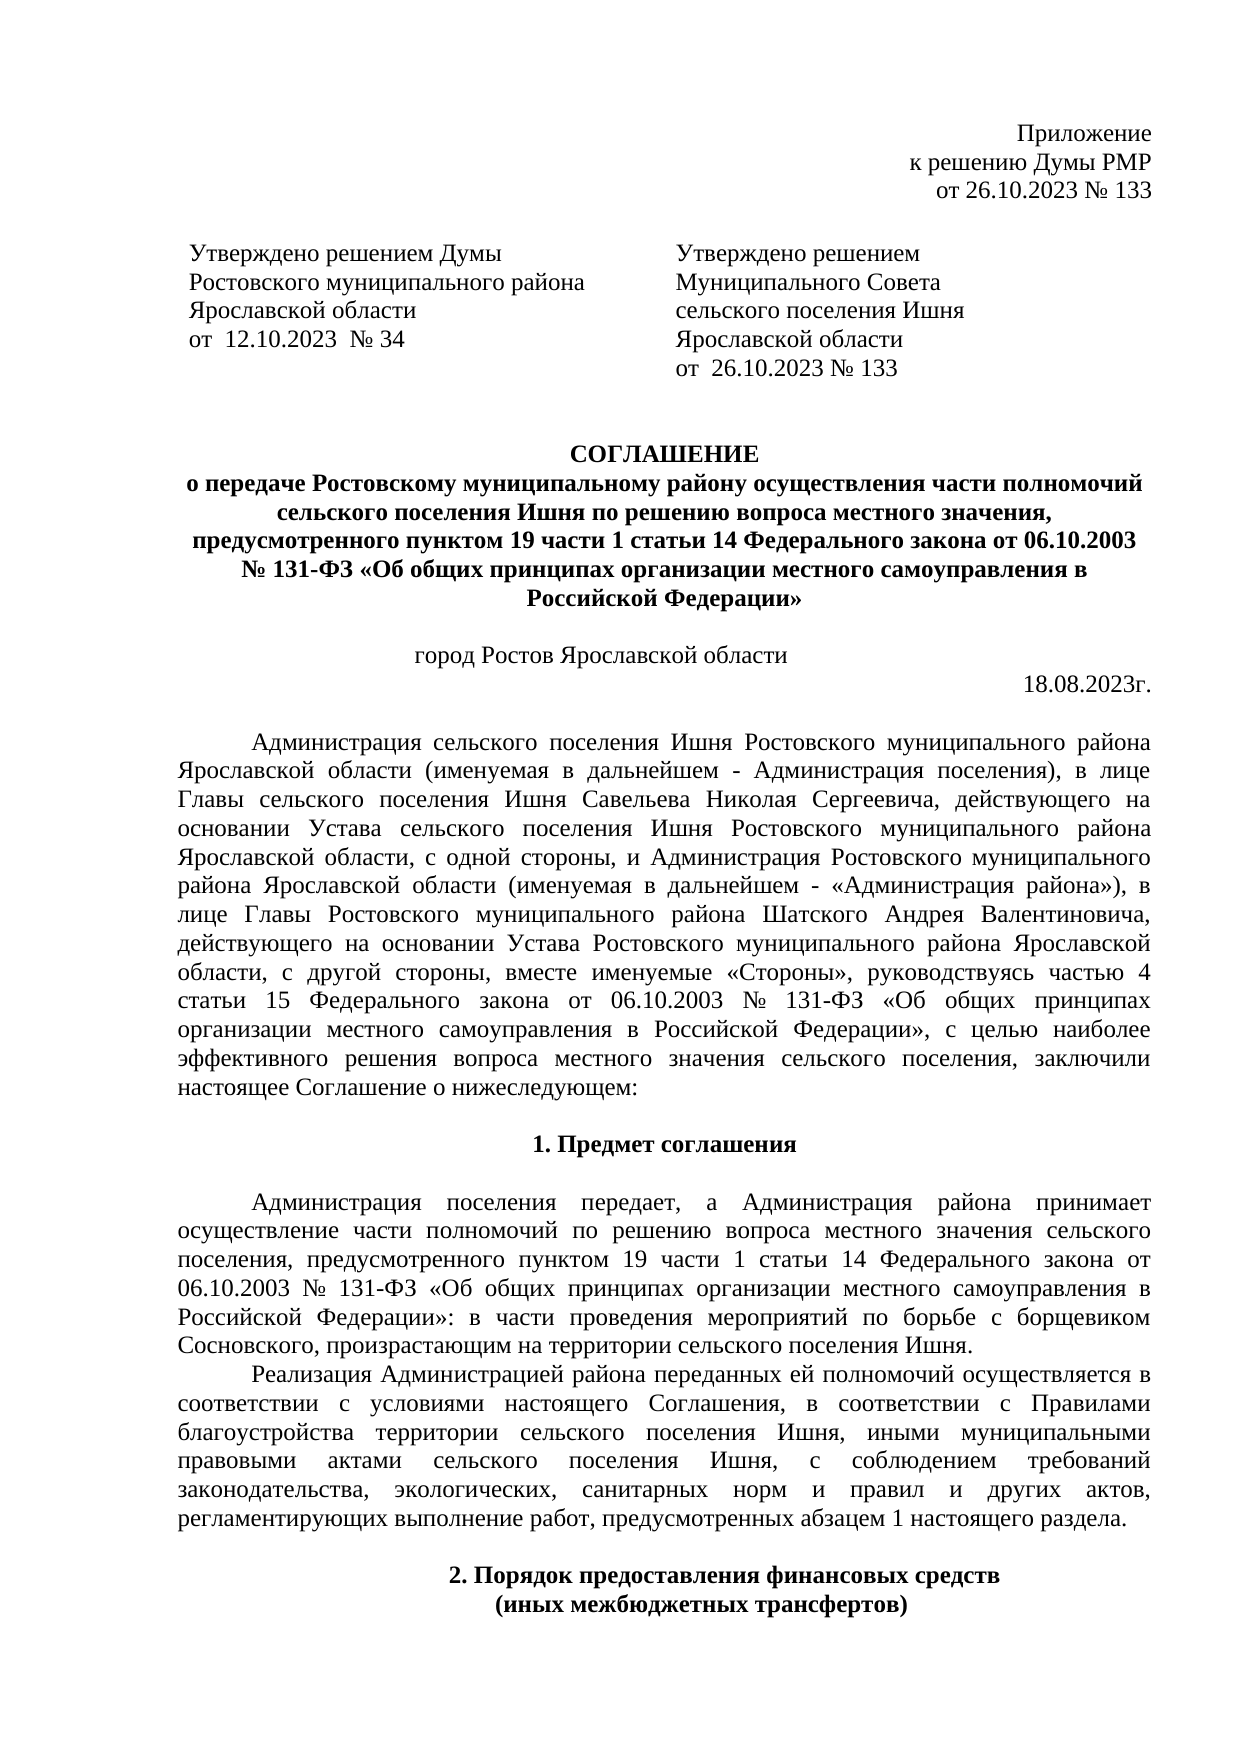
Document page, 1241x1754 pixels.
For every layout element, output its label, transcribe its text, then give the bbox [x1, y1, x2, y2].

table_header Утверждено решением Муниципального Совета сельского поселения Ишня Ярославской области от 26.10.2023 № 133 [664, 238, 1152, 439]
text 1. Предмет соглашения [177, 1129, 1152, 1158]
text Приложение [177, 118, 1152, 147]
table_header Утверждено решением Думы Ростовского муниципального района Ярославской области от 12.10.2023 № 34 [177, 238, 664, 439]
text Администрация поселения передает, а Администрация района принимает осуществление части полномочий по решению вопроса местного значения сельского поселения, предусмотренного пунктом 19 части 1 статьи 14 Федерального закона от 06.10.2003 № 131-ФЗ «Об общих принципах организации местного самоуправления в Российской Федерации»: в части проведения мероприятий по борьбе с борщевиком Сосновского, произрастающим на территории сельского поселения Ишня. [177, 1187, 1152, 1359]
text город Ростов Ярославской области 18.08.2023г. [177, 640, 1152, 698]
text Реализация Администрацией района переданных ей полномочий осуществляется в соответствии с условиями настоящего Соглашения, в соответствии с Правилами благоустройства территории сельского поселения Ишня, иными муниципальными правовыми актами сельского поселения Ишня, с соблюдением требований законодательства, экологических, санитарных норм и правил и других актов, регламентирующих выполнение работ, предусмотренных абзацем 1 настоящего раздела. [177, 1359, 1152, 1532]
text СОГЛАШЕНИЕ [177, 439, 1152, 468]
text 2. Порядок предоставления финансовых средств [297, 1560, 1152, 1589]
text к решению Думы РМР [177, 147, 1152, 176]
text от 26.10.2023 № 133 [177, 176, 1152, 204]
text (иных межбюджетных трансфертов) [177, 1589, 1152, 1618]
text Администрация сельского поселения Ишня Ростовского муниципального района Ярославской области (именуемая в дальнейшем - Администрация поселения), в лице Главы сельского поселения Ишня Савельева Николая Сергеевича, действующего на основании Устава сельского поселения Ишня Ростовского муниципального района Ярославской области, с одной стороны, и Администрация Ростовского муниципального района Ярославской области (именуемая в дальнейшем - «Администрация района»), в лице Главы Ростовского муниципального района Шатского Андрея Валентиновича, действующего на основании Устава Ростовского муниципального района Ярославской области, с другой стороны, вместе именуемые «Стороны», руководствуясь частью 4 статьи 15 Федерального закона от 06.10.2003 № 131-ФЗ «Об общих принципах организации местного самоуправления в Российской Федерации», с целью наиболее эффективного решения вопроса местного значения сельского поселения, заключили настоящее Соглашение о нижеследующем: [177, 727, 1152, 1100]
text о передаче Ростовскому муниципальному району осуществления части полномочий сельского поселения Ишня по решению вопроса местного значения, предусмотренного пунктом 19 части 1 статьи 14 Федерального закона от 06.10.2003 № 131-ФЗ «Об общих принципах организации местного самоуправления в Российской Федерации» [177, 468, 1152, 612]
